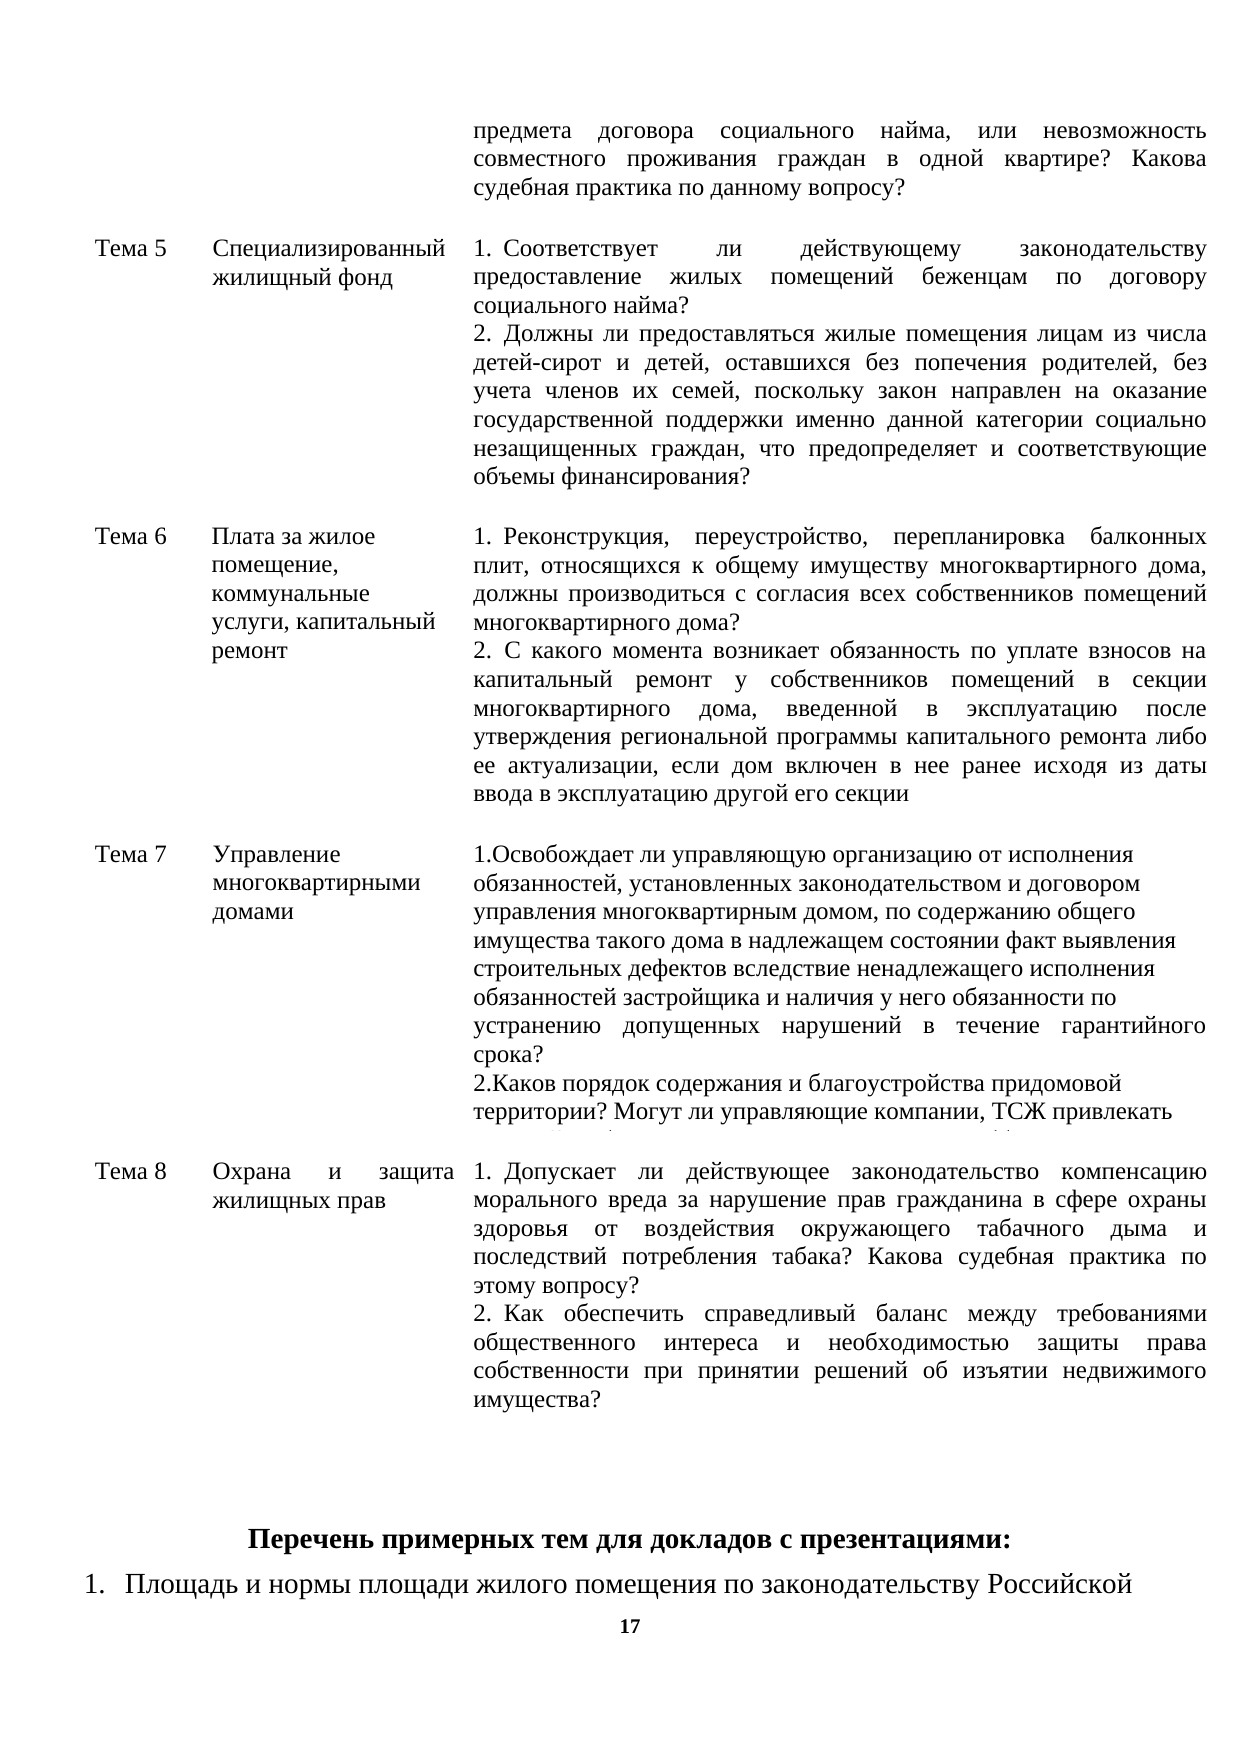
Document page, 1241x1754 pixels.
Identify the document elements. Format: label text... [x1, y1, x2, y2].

text Управление [212, 839, 432, 868]
list Площадь и нормы площади жилого помещения по законодательству Российской [83, 1570, 1207, 1599]
text многоквартирными [212, 868, 432, 896]
text домами [212, 896, 432, 925]
list Допускает ли действующее законодательство компенсацию морального вреда за нарушение прав гражданина в сфере охраны здоровья от воздействия окружающего табачного дыма и последствий потребления табака? Какова судебная практика по этому вопросу? [473, 1156, 1207, 1299]
list Реконструкция, переустройство, перепланировка балконных плит, относящихся к общему имуществу многоквартирного дома, должны производиться с согласия всех собственников помещений многоквартирного дома? [473, 522, 1207, 636]
text Тема 6 [94, 524, 167, 549]
list Соответствует ли действующему законодательству предоставление жилых помещений беженцам по договору социального найма? [473, 233, 1207, 319]
text Перечень примерных тем для докладов с презентациями: [83, 1525, 1176, 1554]
list С какого момента возникает обязанность по уплате взносов на капитальный ремонт у собственников помещений в секции многоквартирного дома, введенной в эксплуатацию после утверждения региональной программы капитального ремонта либо ее актуализации, если дом включен в нее ранее исходя из даты ввода в эксплуатацию другой его секции [473, 636, 1207, 807]
list Как обеспечить справедливый баланс между требованиями общественного интереса и необходимостью защиты права собственности при принятии решений об изъятии недвижимого имущества? [473, 1299, 1207, 1413]
text Тема 5 [94, 236, 167, 261]
list Должны ли предоставляться жилые помещения лицам из числа детей-сирот и детей, оставшихся без попечения родителей, без учета членов их семей, поскольку закон направлен на оказание государственной поддержки именно данной категории социально незащищенных граждан, что предопределяет и соответствующие объемы финансирования? [473, 319, 1207, 490]
text Плата за жилое помещение, коммунальные услуги, капитальный ремонт [211, 521, 454, 664]
text Тема 8 [94, 1159, 167, 1184]
text Специализированный жилищный фонд [212, 233, 454, 291]
text 1.Освобождает ли управляющую организацию от исполнения обязанностей, установленных законодательством и договором управления многоквартирным домом, по содержанию общего имущества такого дома в надлежащем состоянии факт выявления строительных дефектов вследствие ненадлежащего исполнения обязанностей застройщика и наличия у него обязанности по устранению допущенных нарушений в течение гарантийного срока? 2.Каков порядок содержания и благоустройства придомовой территории? Могут ли управляющие компании, ТСЖ привлекать жителей к уборке территории, например, на «субботники»? [473, 840, 1206, 1130]
text предмета договора социального найма, или невозможность совместного проживания граждан в одной квартире? Какова судебная практика по данному вопросу? [473, 115, 1207, 201]
text Тема 7 [94, 842, 167, 867]
text 17 [83, 1616, 1176, 1637]
text Охрана и защита жилищных прав [212, 1157, 454, 1214]
